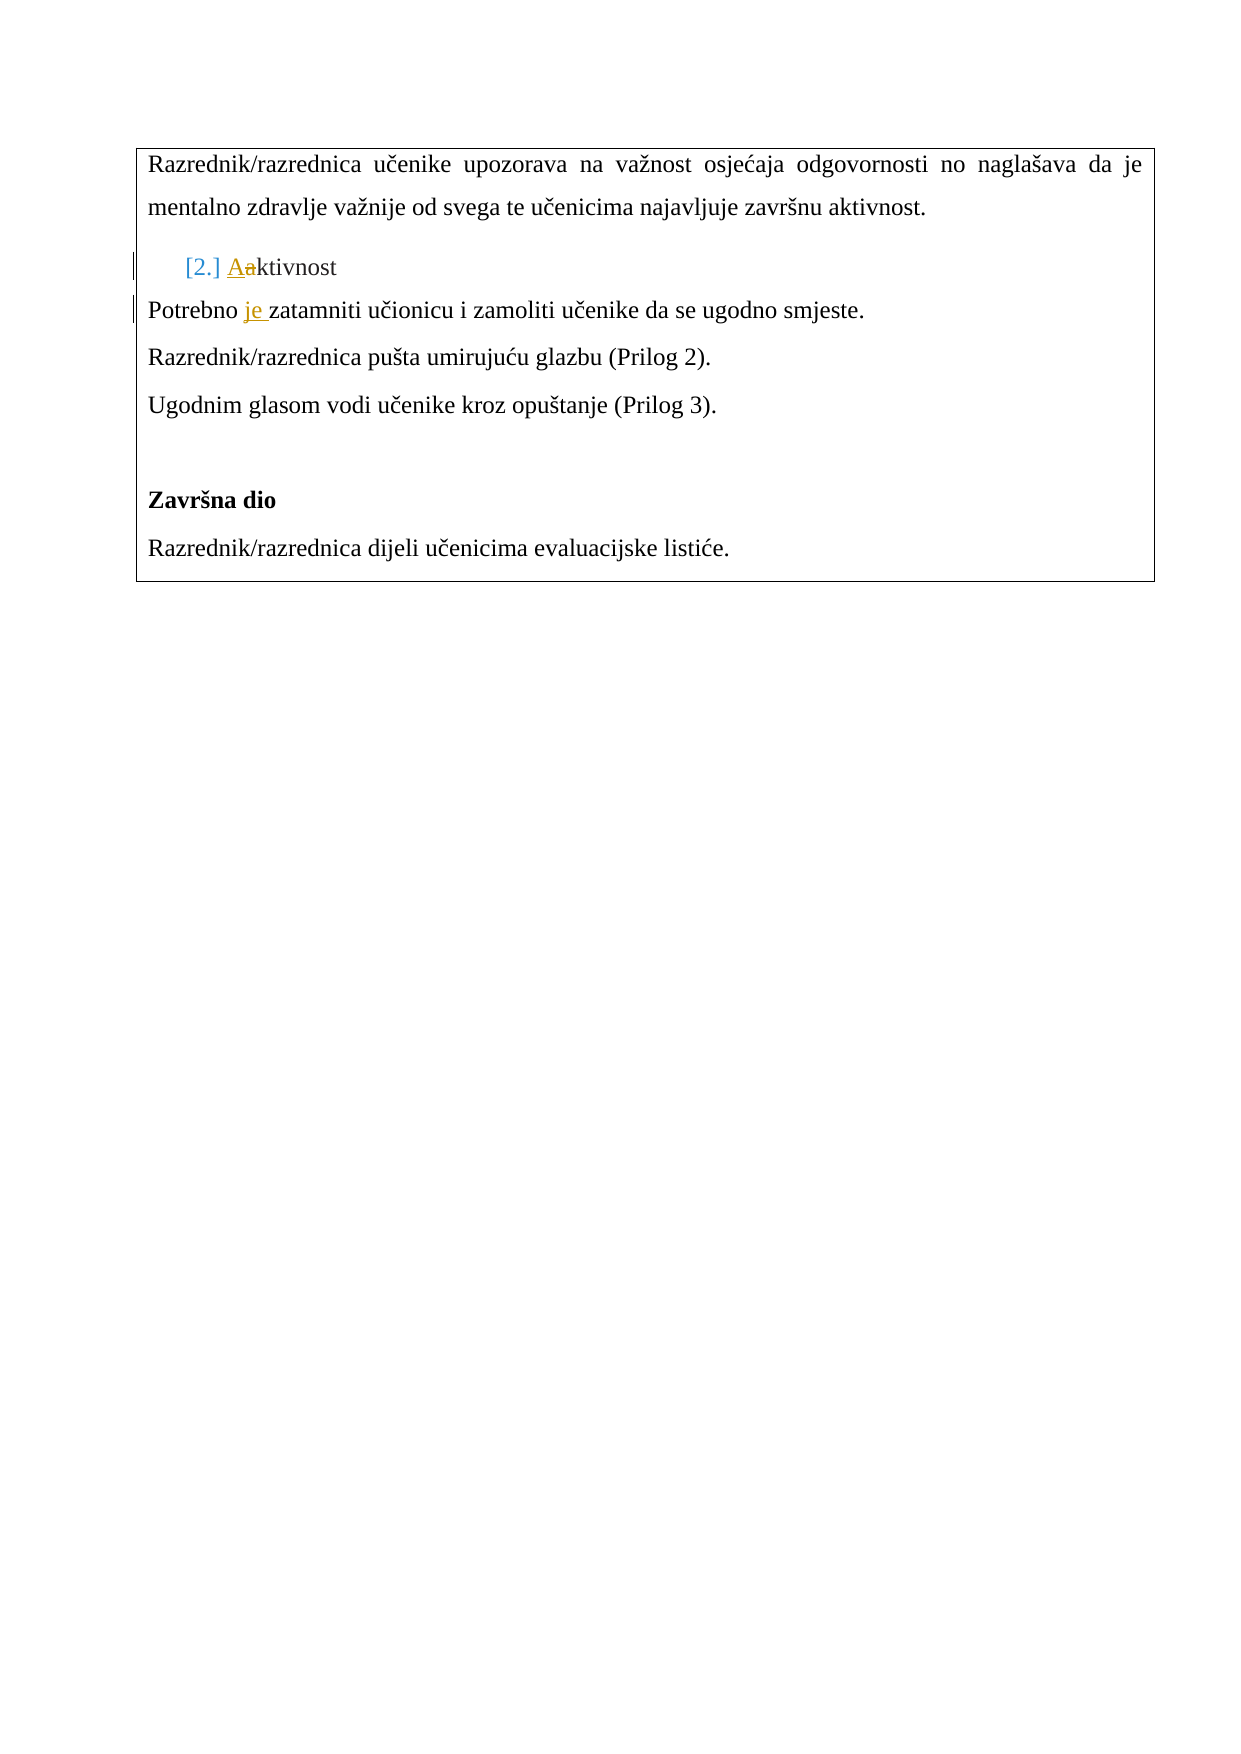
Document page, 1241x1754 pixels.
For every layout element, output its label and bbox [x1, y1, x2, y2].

table_cell [137, 149, 1154, 581]
